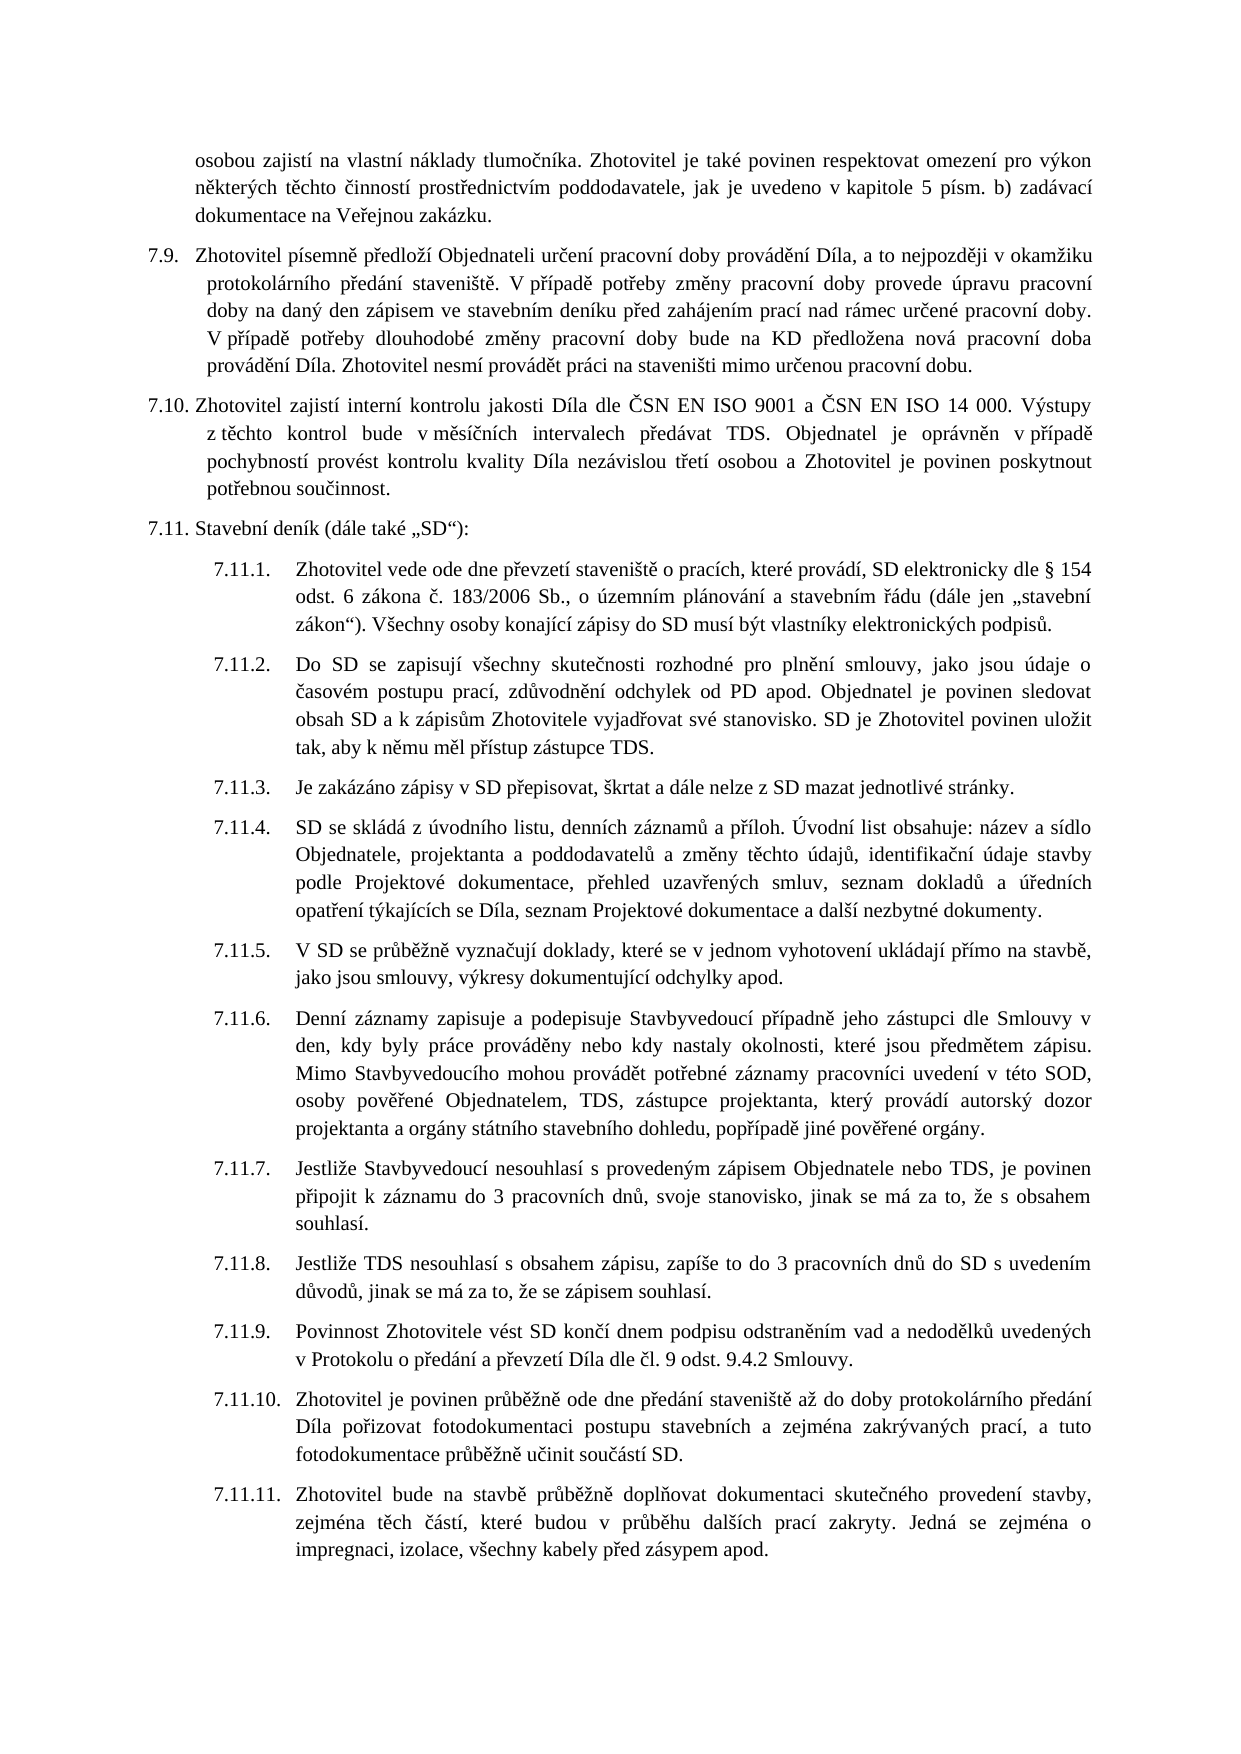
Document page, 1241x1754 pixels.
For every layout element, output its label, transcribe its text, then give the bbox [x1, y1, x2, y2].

list Zhotovitel zajistí interní kontrolu jakosti Díla dle ČSN EN ISO 9001 a ČSN EN ISO 14 000. Výstupy z těchto kontrol bude v měsíčních intervalech předávat TDS. Objednatel je oprávněn v případě pochybností provést kontrolu kvality Díla nezávislou třetí osobou a Zhotovitel je povinen poskytnout potřebnou součinnost. [148, 393, 1093, 500]
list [148, 148, 1093, 227]
list Zhotovitel bude na stavbě průběžně doplňovat dokumentaci skutečného provedení stavby, zejména těch částí, které budou v průběhu dalších prací zakryty. Jedná se zejména o impregnaci, izolace, všechny kabely před zásypem apod. [213, 1482, 1093, 1561]
list Denní záznamy zapisuje a podepisuje Stavbyvedoucí případně jeho zástupci dle Smlouvy v den, kdy byly práce prováděny nebo kdy nastaly okolnosti, které jsou předmětem zápisu. Mimo Stavbyvedoucího mohou provádět potřebné záznamy pracovníci uvedení v této SOD, osoby pověřené Objednatelem, TDS, zástupce projektanta, který provádí autorský dozor projektanta a orgány státního stavebního dohledu, popřípadě jiné pověřené orgány. [213, 1005, 1093, 1140]
list SD se skládá z úvodního listu, denních záznamů a příloh. Úvodní list obsahuje: název a sídlo Objednatele, projektanta a poddodavatelů a změny těchto údajů, identifikační údaje stavby podle Projektové dokumentace, přehled uzavřených smluv, seznam dokladů a úředních opatření týkajících se Díla, seznam Projektové dokumentace a další nezbytné dokumenty. [213, 815, 1093, 922]
list Je zakázáno zápisy v SD přepisovat, škrtat a dále nelze z SD mazat jednotlivé stránky. [213, 775, 1093, 799]
list Jestliže TDS nesouhlasí s obsahem zápisu, zapíše to do 3 pracovních dnů do SD s uvedením důvodů, jinak se má za to, že se zápisem souhlasí. [213, 1251, 1093, 1303]
list V SD se průběžně vyznačují doklady, které se v jednom vyhotovení ukládají přímo na stavbě, jako jsou smlouvy, výkresy dokumentující odchylky apod. [213, 938, 1093, 989]
list Do SD se zapisují všechny skutečnosti rozhodné pro plnění smlouvy, jako jsou údaje o časovém postupu prací, zdůvodnění odchylek od PD apod. Objednatel je povinen sledovat obsah SD a k zápisům Zhotovitele vyjadřovat své stanovisko. SD je Zhotovitel povinen uložit tak, aby k němu měl přístup zástupce TDS. [213, 652, 1093, 759]
list Stavební deník (dále také „SD“): [148, 516, 1093, 540]
list Zhotovitel je povinen průběžně ode dne předání staveniště až do doby protokolárního předání Díla pořizovat fotodokumentaci postupu stavebních a zejména zakrývaných prací, a tuto fotodokumentace průběžně učinit součástí SD. [213, 1387, 1093, 1466]
list Zhotovitel písemně předloží Objednateli určení pracovní doby provádění Díla, a to nejpozději v okamžiku protokolárního předání staveniště. V případě potřeby změny pracovní doby provede úpravu pracovní doby na daný den zápisem ve stavebním deníku před zahájením prací nad rámec určené pracovní doby. V případě potřeby dlouhodobé změny pracovní doby bude na KD předložena nová pracovní doba provádění Díla. Zhotovitel nesmí provádět práci na staveništi mimo určenou pracovní dobu. [148, 243, 1093, 377]
list Zhotovitel vede ode dne převzetí staveniště o pracích, které provádí, SD elektronicky dle § 154 odst. 6 zákona č. 183/2006 Sb., o územním plánování a stavebním řádu (dále jen „stavební zákon“). Všechny osoby konající zápisy do SD musí být vlastníky elektronických podpisů. [213, 556, 1093, 636]
list Jestliže Stavbyvedoucí nesouhlasí s provedeným zápisem Objednatele nebo TDS, je povinen připojit k záznamu do 3 pracovních dnů, svoje stanovisko, jinak se má za to, že s obsahem souhlasí. [213, 1156, 1093, 1235]
list Povinnost Zhotovitele vést SD končí dnem podpisu odstraněním vad a nedodělků uvedených v Protokolu o předání a převzetí Díla dle čl. 9 odst. 9.4.2 Smlouvy. [213, 1319, 1093, 1371]
